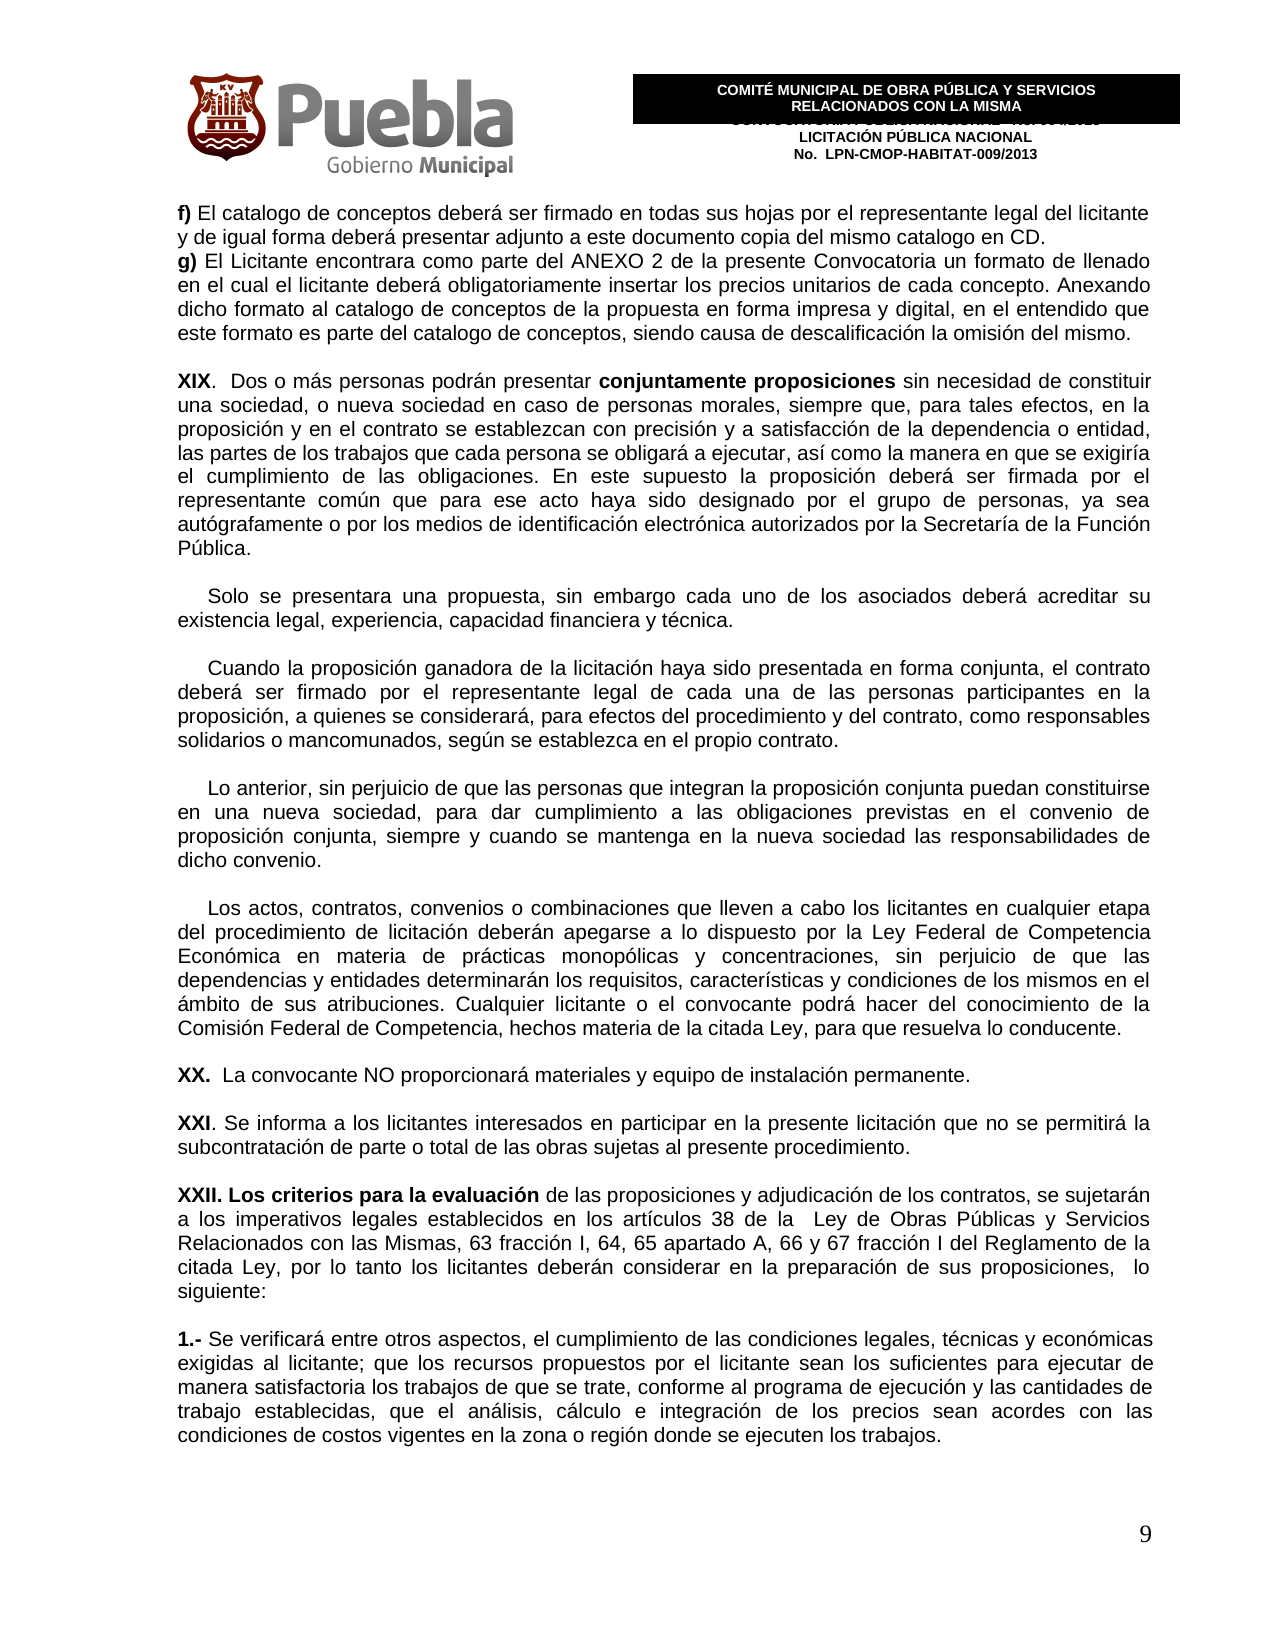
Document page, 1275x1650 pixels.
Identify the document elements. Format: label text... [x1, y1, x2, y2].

text f) El catalogo de conceptos deberá ser firmado en todas sus hojas por el representante legal del licitante y de igual forma deberá presentar adjunto a este documento copia del mismo catalogo en CD. [177, 201, 1152, 249]
text 1.- Se verificará entre otros aspectos, el cumplimiento de las condiciones legales, técnicas y económicas exigidas al licitante; que los recursos propuestos por el licitante sean los suficientes para ejecutar de manera satisfactoria los trabajos de que se trate, conforme al programa de ejecución y las cantidades de trabajo establecidas, que el análisis, cálculo e integración de los precios sean acordes con las condiciones de costos vigentes en la zona o región donde se ejecuten los trabajos. [177, 1327, 1155, 1447]
picture [187, 73, 513, 177]
text g) El Licitante encontrara como parte del ANEXO 2 de la presente Convocatoria un formato de llenado en el cual el licitante deberá obligatoriamente insertar los precios unitarios de cada concepto. Anexando dicho formato al catalogo de conceptos de la propuesta en forma impresa y digital, en el entendido que este formato es parte del catalogo de conceptos, siendo causa de descalificación la omisión del mismo. [177, 249, 1152, 344]
text Los actos, contratos, convenios o combinaciones que lleven a cabo los licitantes en cualquier etapa del procedimiento de licitación deberán apegarse a lo dispuesto por la Ley Federal de Competencia Económica en materia de prácticas monopólicas y concentraciones, sin perjuicio de que las dependencias y entidades determinarán los requisitos, características y condiciones de los mismos en el ámbito de sus atribuciones. Cualquier licitante o el convocante podrá hacer del conocimiento de la Comisión Federal de Competencia, hechos materia de la citada Ley, para que resuelva lo conducente. [177, 896, 1152, 1039]
text XXII. Los criterios para la evaluación de las proposiciones y adjudicación de los contratos, se sujetarán a los imperativos legales establecidos en los artículos 38 de la Ley de Obras Públicas y Servicios Relacionados con las Mismas, 63 fracción I, 64, 65 apartado A, 66 y 67 fracción I del Reglamento de la citada Ley, por lo tanto los licitantes deberán considerar en la preparación de sus proposiciones, lo siguiente: [177, 1183, 1152, 1303]
text Solo se presentara una propuesta, sin embargo cada uno de los asociados deberá acreditar su existencia legal, experiencia, capacidad financiera y técnica. [177, 584, 1152, 632]
text XIX. Dos o más personas podrán presentar conjuntamente proposiciones sin necesidad de constituir una sociedad, o nueva sociedad en caso de personas morales, siempre que, para tales efectos, en la proposición y en el contrato se establezcan con precisión y a satisfacción de la dependencia o entidad, las partes de los trabajos que cada persona se obligará a ejecutar, así como la manera en que se exigiría el cumplimiento de las obligaciones. En este supuesto la proposición deberá ser firmada por el representante común que para ese acto haya sido designado por el grupo de personas, ya sea autógrafamente o por los medios de identificación electrónica autorizados por la Secretaría de la Función Pública. [177, 368, 1152, 560]
text Lo anterior, sin perjuicio de que las personas que integran la proposición conjunta puedan constituirse en una nueva sociedad, para dar cumplimiento a las obligaciones previstas en el convenio de proposición conjunta, siempre y cuando se mantenga en la nueva sociedad las responsabilidades de dicho convenio. [177, 776, 1152, 872]
text XXI. Se informa a los licitantes interesados en participar en la presente licitación que no se permitirá la subcontratación de parte o total de las obras sujetas al presente procedimiento. [177, 1111, 1152, 1159]
text Cuando la proposición ganadora de la licitación haya sido presentada en forma conjunta, el contrato deberá ser firmado por el representante legal de cada una de las personas participantes en la proposición, a quienes se considerará, para efectos del procedimiento y del contrato, como responsables solidarios o mancomunados, según se establezca en el propio contrato. [177, 656, 1152, 752]
text XX. La convocante NO proporcionará materiales y equipo de instalación permanente. [177, 1063, 1152, 1087]
